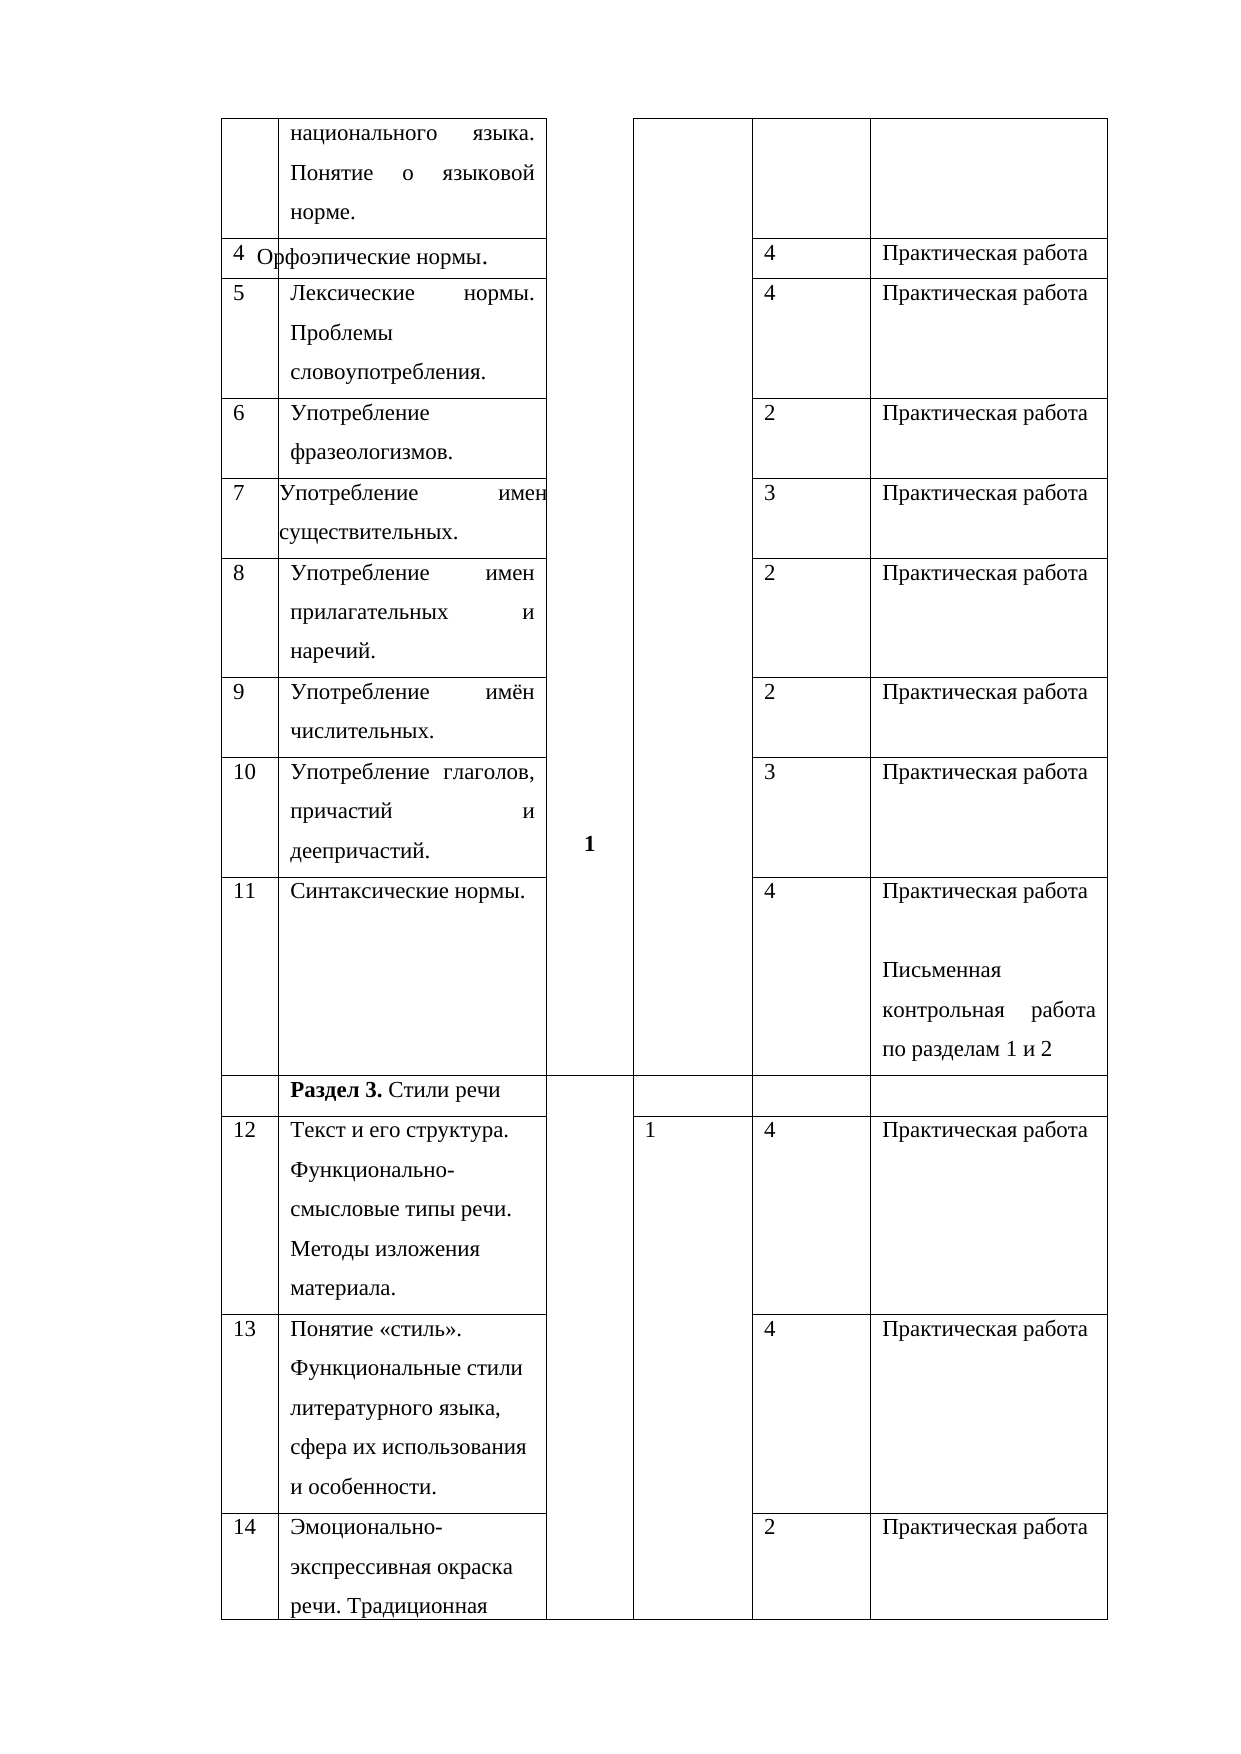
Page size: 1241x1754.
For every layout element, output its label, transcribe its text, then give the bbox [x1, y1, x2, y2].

table_cell 4 [753, 878, 870, 1075]
table_cell Практическая работа [871, 1117, 1107, 1314]
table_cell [279, 1514, 546, 1619]
table_cell [222, 1076, 278, 1116]
table_cell Практическая работа [871, 239, 1107, 278]
table_cell 2 [753, 399, 870, 478]
table_cell Практическая работа [871, 479, 1107, 558]
table_cell Практическая работа [871, 399, 1107, 478]
table_cell Текст и его структура. Функционально-смысловые типы речи. Методы изложения материала. [279, 1117, 546, 1314]
table_cell Практическая работа [871, 279, 1107, 398]
table_cell 3 [753, 479, 870, 558]
table_cell Практическая работа [871, 1514, 1107, 1619]
table_cell 11 [222, 878, 278, 1075]
table_cell 3 [634, 119, 752, 1075]
table_cell 4 [222, 239, 278, 278]
table_cell 6 [222, 399, 278, 478]
table_cell 1 [547, 1076, 633, 1619]
table_cell Практическая работа [871, 678, 1107, 757]
table_cell 3 [753, 758, 870, 877]
table_cell 12 [222, 1117, 278, 1314]
table_cell 8 [222, 559, 278, 677]
table_cell Употребление имен прилагательных и наречий. [279, 559, 546, 677]
table_cell 4 [753, 279, 870, 398]
table_cell Синтаксические нормы. [279, 878, 546, 1075]
table_cell 14 [222, 1514, 278, 1619]
table_cell Раздел 3. Стили речи [279, 1076, 546, 1116]
table_cell [871, 119, 1107, 238]
table_cell [871, 1076, 1107, 1116]
table_cell Лексические нормы. Проблемы словоупотребления. [279, 279, 546, 398]
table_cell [279, 119, 546, 238]
table_cell 7 [222, 479, 278, 558]
table_cell [753, 1076, 870, 1116]
table_cell [634, 1076, 752, 1116]
table_cell Употребление глаголов, причастий и деепричастий. [279, 758, 546, 877]
table_cell 10 [222, 758, 278, 877]
table_cell 4 [753, 1315, 870, 1512]
table_cell 2 [753, 678, 870, 757]
table_cell 1 [634, 1117, 752, 1619]
table_cell Орфоэпические нормы. [279, 239, 546, 278]
table_cell 2 [753, 1514, 870, 1619]
table_cell 13 [222, 1315, 278, 1512]
table_cell 3 [222, 119, 278, 238]
table_cell Употребление фразеологизмов. [279, 399, 546, 478]
table_cell Употребление имён числительных. [279, 678, 546, 757]
table_cell 4 [753, 1117, 870, 1314]
table_cell 2 [753, 119, 870, 238]
table_cell 2 [753, 559, 870, 677]
table_cell Употребление имен существительных. [279, 479, 546, 558]
table_cell Практическая работа [871, 559, 1107, 677]
table_cell 9 [222, 678, 278, 757]
table_cell Практическая работа Письменная контрольная работа по разделам 1 и 2 [871, 878, 1107, 1075]
table_cell Практическая работа [871, 1315, 1107, 1512]
table_cell Практическая работа [871, 758, 1107, 877]
table_cell Понятие «стиль». Функциональные стили литературного языка, сфера их использования и особенности. [279, 1315, 546, 1512]
table_cell 4 [753, 239, 870, 278]
table_cell 5 [222, 279, 278, 398]
